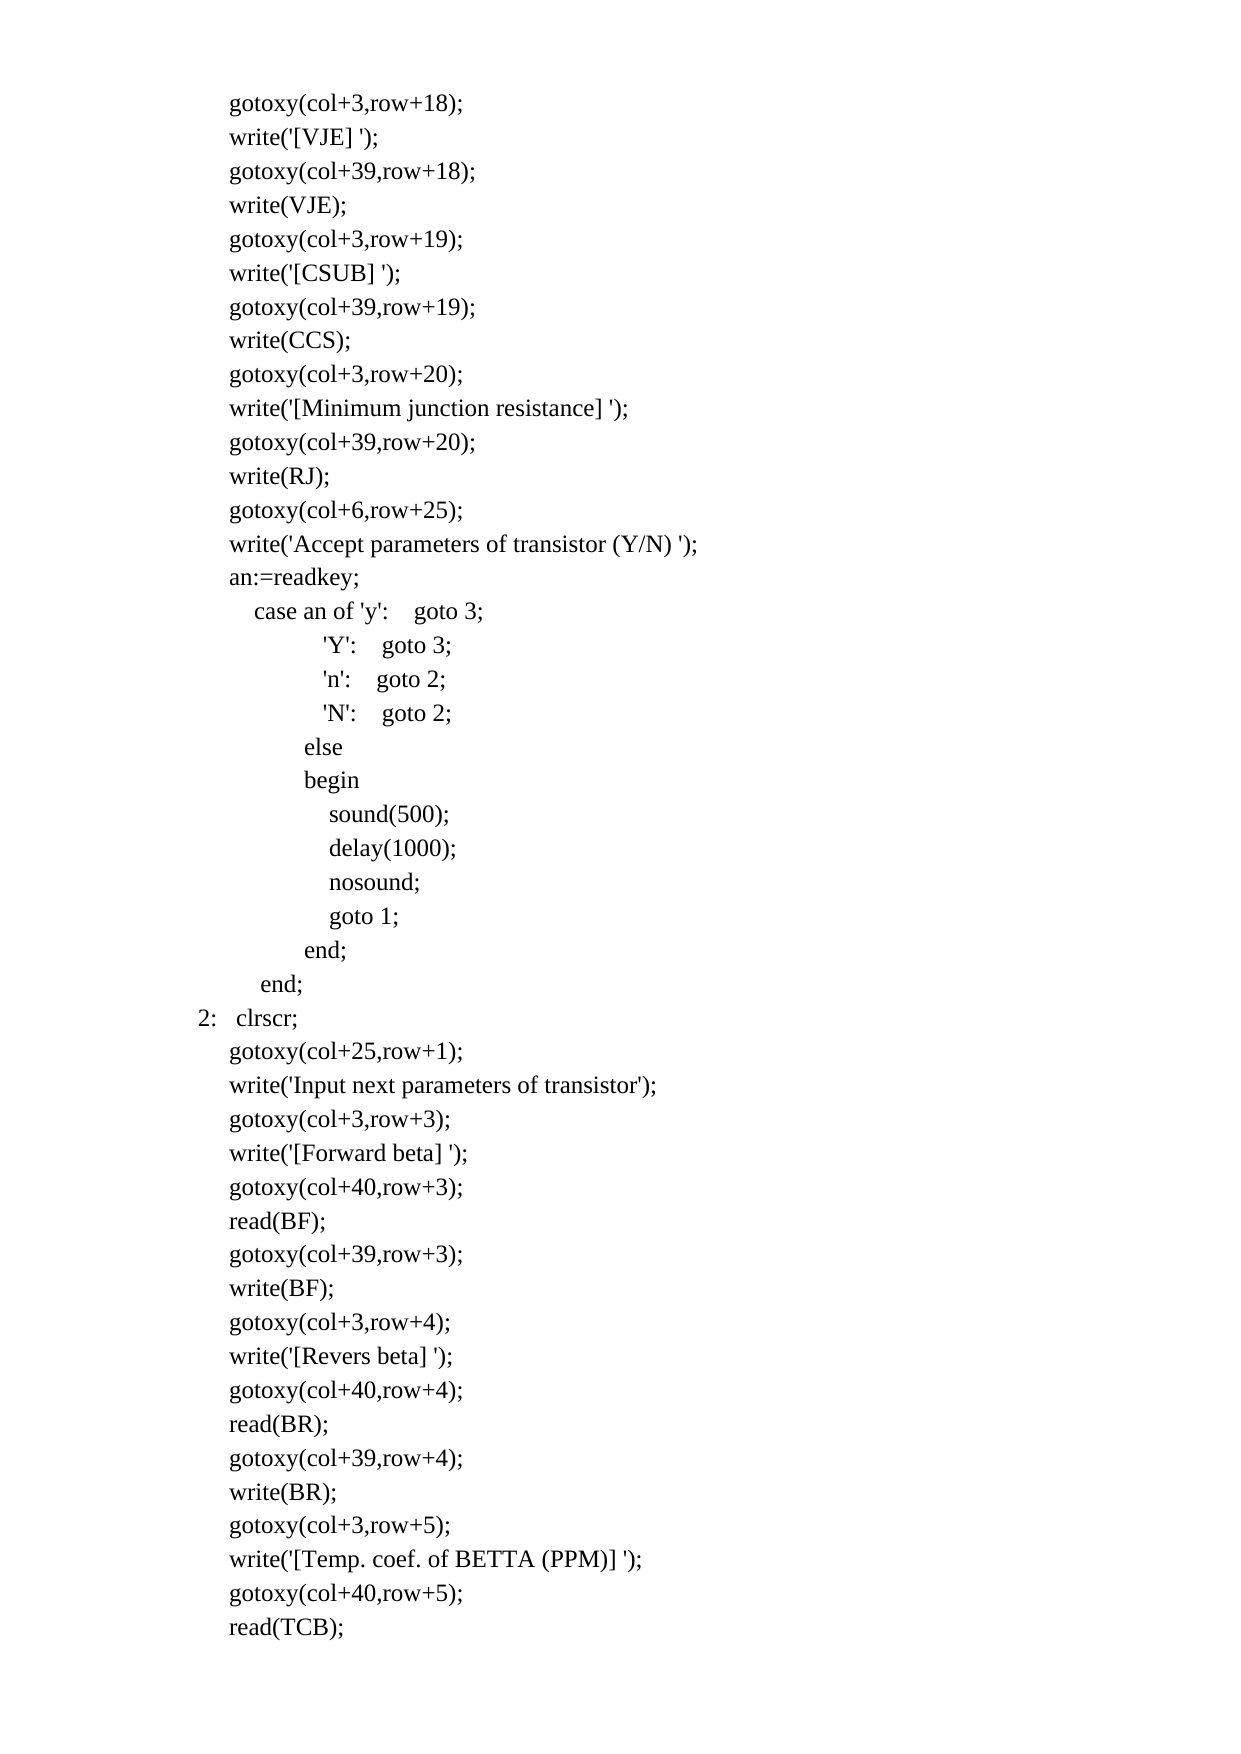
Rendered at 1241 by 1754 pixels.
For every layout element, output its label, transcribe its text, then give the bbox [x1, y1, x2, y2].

text write(CCS); [148, 326, 1152, 354]
text 2: clrscr; [148, 1003, 1152, 1031]
text begin [148, 766, 1152, 794]
text sound(500); [148, 799, 1152, 828]
text 'Y': goto 3; [148, 630, 1152, 659]
text write('[Temp. coef. of BETTA (PPM)] '); [148, 1544, 1152, 1573]
text read(BR); [148, 1409, 1152, 1438]
text gotoxy(col+3,row+5); [148, 1510, 1152, 1539]
text write('[Revers beta] '); [148, 1341, 1152, 1370]
text write('Accept parameters of transistor (Y/N) '); [148, 529, 1152, 557]
text gotoxy(col+3,row+4); [148, 1307, 1152, 1336]
text case an of 'y': goto 3; [148, 596, 1152, 625]
text gotoxy(col+39,row+18); [148, 156, 1152, 185]
text gotoxy(col+3,row+20); [148, 359, 1152, 388]
text read(BF); [148, 1206, 1152, 1234]
text gotoxy(col+39,row+20); [148, 427, 1152, 456]
text gotoxy(col+39,row+3); [148, 1239, 1152, 1268]
text write('[Forward beta] '); [148, 1138, 1152, 1167]
text write('[VJE] '); [148, 122, 1152, 151]
text delay(1000); [148, 833, 1152, 862]
text gotoxy(col+40,row+5); [148, 1578, 1152, 1607]
text goto 1; [148, 901, 1152, 930]
text gotoxy(col+39,row+4); [148, 1443, 1152, 1471]
text 'n': goto 2; [148, 664, 1152, 693]
text write(VJE); [148, 190, 1152, 219]
text nosound; [148, 867, 1152, 896]
text gotoxy(col+3,row+18); [148, 88, 1152, 117]
text gotoxy(col+40,row+3); [148, 1172, 1152, 1201]
text write('[Minimum junction resistance] '); [148, 393, 1152, 422]
text write('[CSUB] '); [148, 258, 1152, 287]
text read(TCB); [148, 1612, 1152, 1641]
text gotoxy(col+6,row+25); [148, 495, 1152, 523]
text write(BR); [148, 1477, 1152, 1505]
text end; [148, 935, 1152, 964]
text write('Input next parameters of transistor'); [148, 1070, 1152, 1099]
text else [148, 732, 1152, 761]
text end; [148, 969, 1152, 997]
text gotoxy(col+25,row+1); [148, 1036, 1152, 1065]
text gotoxy(col+3,row+3); [148, 1104, 1152, 1133]
text gotoxy(col+3,row+19); [148, 224, 1152, 253]
text 'N': goto 2; [148, 698, 1152, 727]
text write(BF); [148, 1273, 1152, 1302]
text write(RJ); [148, 461, 1152, 490]
text an:=readkey; [148, 562, 1152, 591]
text gotoxy(col+40,row+4); [148, 1375, 1152, 1404]
text gotoxy(col+39,row+19); [148, 292, 1152, 320]
